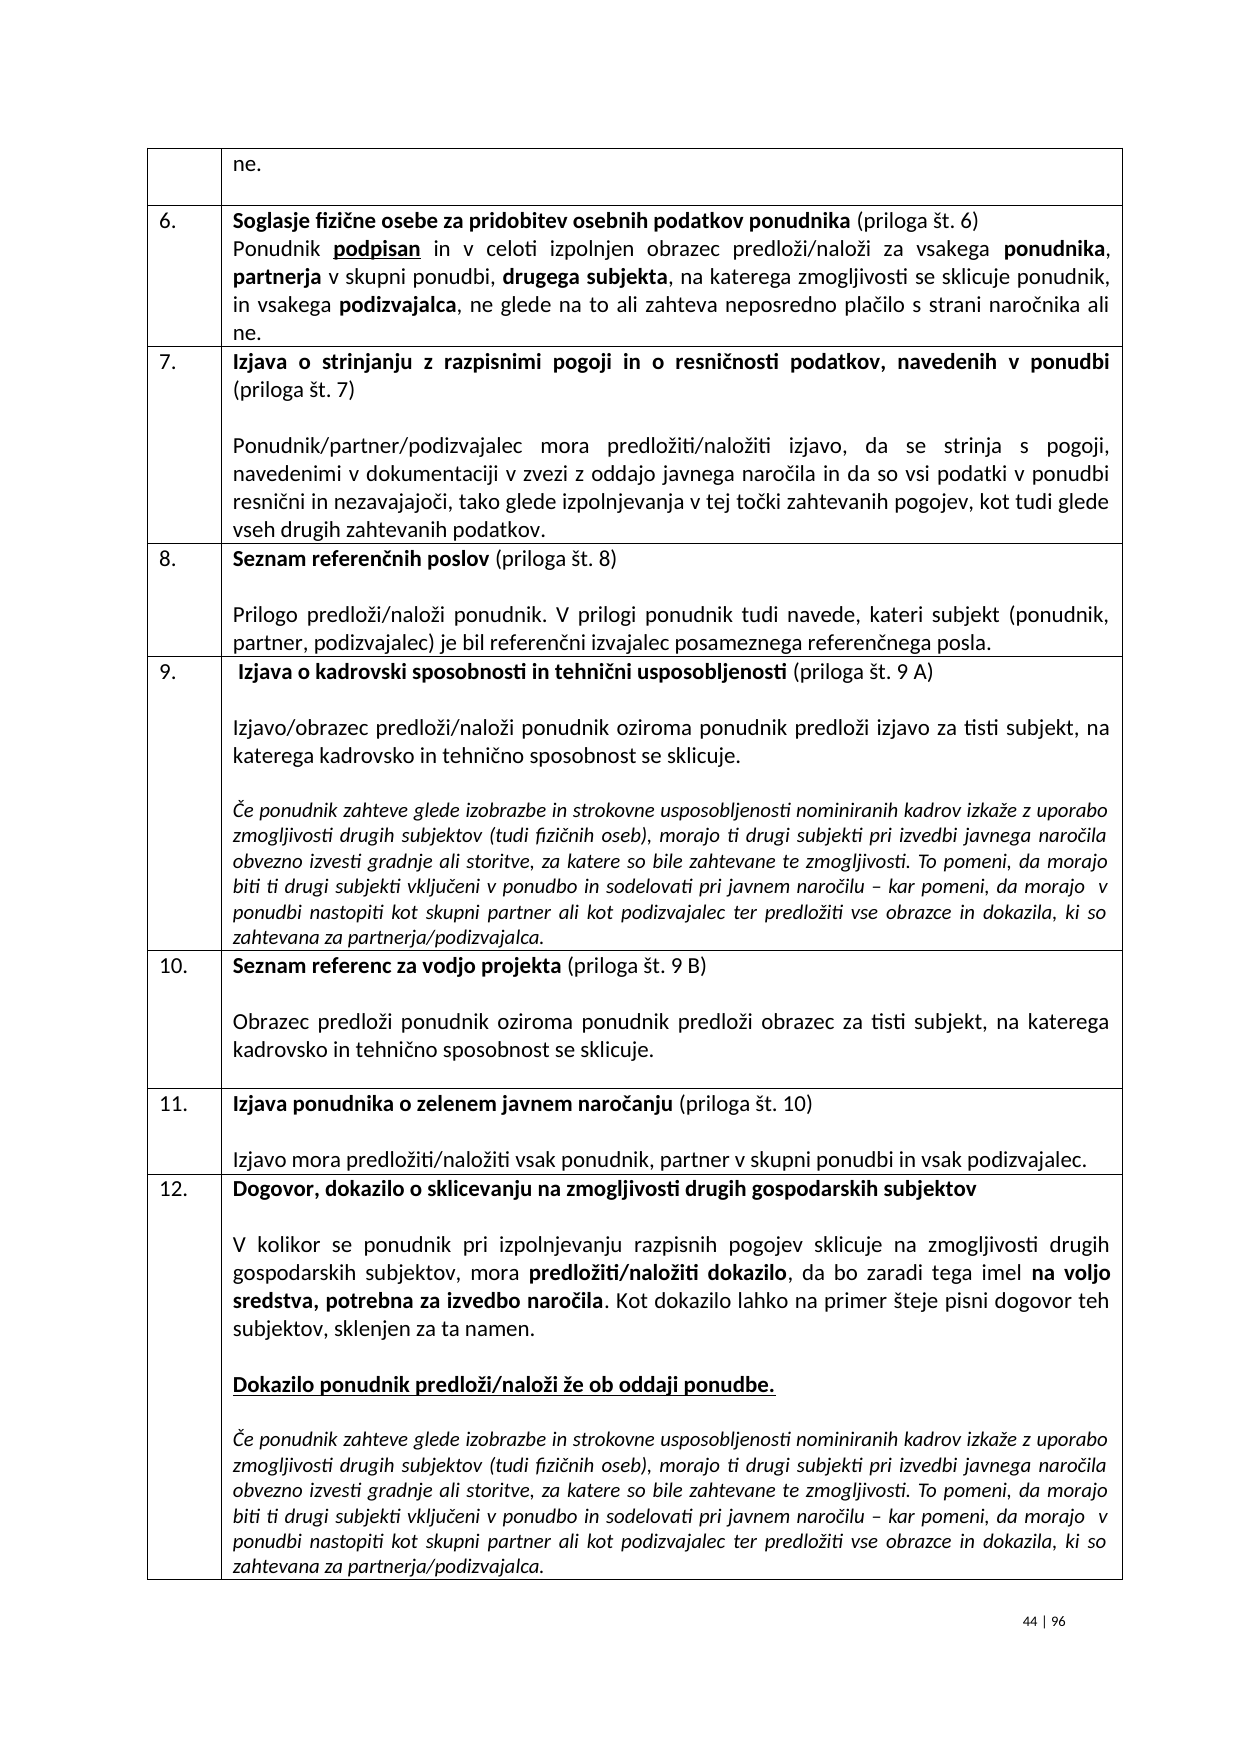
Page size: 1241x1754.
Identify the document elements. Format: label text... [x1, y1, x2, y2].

table_cell 10. [148, 951, 221, 1088]
table_cell Dogovor, dokazilo o sklicevanju na zmogljivosti drugih gospodarskih subjektov V kolikor se ponudnik pri izpolnjevanju razpisnih pogojev sklicuje na zmogljivosti drugih gospodarskih subjektov, mora predložiti/naložiti dokazilo, da bo zaradi tega imel na voljo sredstva, potrebna za izvedbo naročila. Kot dokazilo lahko na primer šteje pisni dogovor teh subjektov, sklenjen za ta namen. Dokazilo ponudnik predloži/naloži že ob oddaji ponudbe. Če ponudnik zahteve glede izobrazbe in strokovne usposobljenosti nominiranih kadrov izkaže z uporabo zmogljivosti drugih subjektov (tudi fizičnih oseb), morajo ti drugi subjekti pri izvedbi javnega naročila obvezno izvesti gradnje ali storitve, za katere so bile zahtevane te zmogljivosti. To pomeni, da morajo biti ti drugi subjekti vključeni v ponudbo in sodelovati pri javnem naročilu – kar pomeni, da morajo v ponudbi nastopiti kot skupni partner ali kot podizvajalec ter predložiti vse obrazce in dokazila, ki so zahtevana za partnerja/podizvajalca. [222, 1175, 1122, 1579]
table_cell Izjava o kadrovski sposobnosti in tehnični usposobljenosti (priloga št. 9 A) Izjavo/obrazec predloži/naloži ponudnik oziroma ponudnik predloži izjavo za tisti subjekt, na katerega kadrovsko in tehnično sposobnost se sklicuje. Če ponudnik zahteve glede izobrazbe in strokovne usposobljenosti nominiranih kadrov izkaže z uporabo zmogljivosti drugih subjektov (tudi fizičnih oseb), morajo ti drugi subjekti pri izvedbi javnega naročila obvezno izvesti gradnje ali storitve, za katere so bile zahtevane te zmogljivosti. To pomeni, da morajo biti ti drugi subjekti vključeni v ponudbo in sodelovati pri javnem naročilu – kar pomeni, da morajo v ponudbi nastopiti kot skupni partner ali kot podizvajalec ter predložiti vse obrazce in dokazila, ki so zahtevana za partnerja/podizvajalca. [222, 657, 1122, 950]
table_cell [222, 149, 1122, 205]
table_cell 11. [148, 1089, 221, 1173]
table_cell Seznam referenčnih poslov (priloga št. 8) Prilogo predloži/naloži ponudnik. V prilogi ponudnik tudi navede, kateri subjekt (ponudnik, partner, podizvajalec) je bil referenčni izvajalec posameznega referenčnega posla. [222, 544, 1122, 656]
table_cell Izjava ponudnika o zelenem javnem naročanju (priloga št. 10) Izjavo mora predložiti/naložiti vsak ponudnik, partner v skupni ponudbi in vsak podizvajalec. [222, 1089, 1122, 1173]
table_cell Seznam referenc za vodjo projekta (priloga št. 9 B) Obrazec predloži ponudnik oziroma ponudnik predloži obrazec za tisti subjekt, na katerega kadrovsko in tehnično sposobnost se sklicuje. [222, 951, 1122, 1088]
table_cell 6. [148, 206, 221, 346]
table_cell Soglasje fizične osebe za pridobitev osebnih podatkov ponudnika (priloga št. 6) Ponudnik podpisan in v celoti izpolnjen obrazec predloži/naloži za vsakega ponudnika, partnerja v skupni ponudbi, drugega subjekta, na katerega zmogljivosti se sklicuje ponudnik, in vsakega podizvajalca, ne glede na to ali zahteva neposredno plačilo s strani naročnika ali ne. [222, 206, 1122, 346]
table_cell 9. [148, 657, 221, 950]
table_cell 5. [148, 149, 221, 205]
table_cell 7. [148, 347, 221, 543]
table_cell 8. [148, 544, 221, 656]
table_cell 12. [148, 1175, 221, 1579]
table_cell Izjava o strinjanju z razpisnimi pogoji in o resničnosti podatkov, navedenih v ponudbi (priloga št. 7) Ponudnik/partner/podizvajalec mora predložiti/naložiti izjavo, da se strinja s pogoji, navedenimi v dokumentaciji v zvezi z oddajo javnega naročila in da so vsi podatki v ponudbi resnični in nezavajajoči, tako glede izpolnjevanja v tej točki zahtevanih pogojev, kot tudi glede vseh drugih zahtevanih podatkov. [222, 347, 1122, 543]
